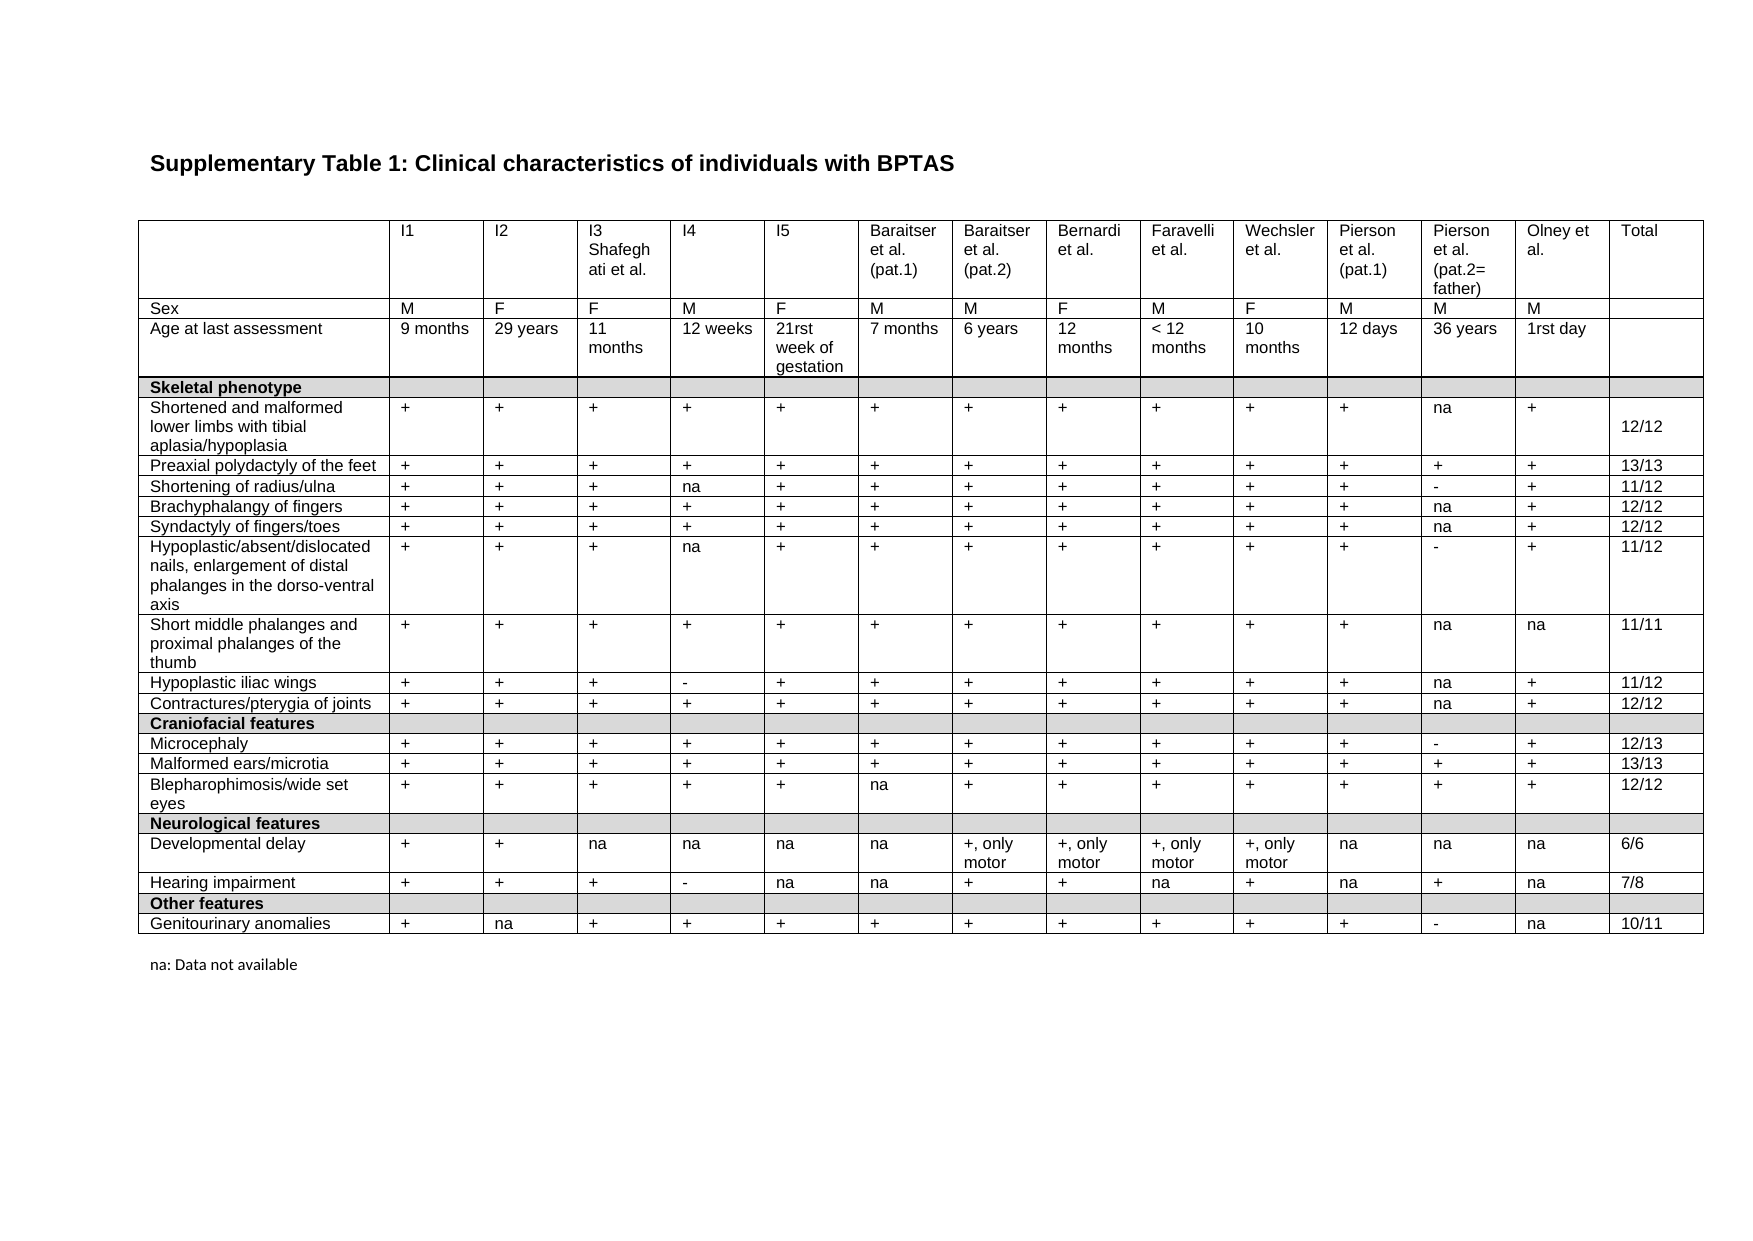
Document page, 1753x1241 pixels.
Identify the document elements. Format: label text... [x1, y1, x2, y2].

table_cell 7/8 [1610, 873, 1703, 892]
table_cell [859, 378, 952, 397]
table_cell [1422, 894, 1515, 913]
table_cell [1047, 894, 1140, 913]
table_header Faravelli et al. [1141, 221, 1233, 298]
table_cell + [578, 694, 670, 713]
table_cell + [1234, 754, 1327, 773]
table_cell 12/12 [1610, 774, 1703, 813]
table_cell + [1328, 914, 1421, 933]
table_cell + [765, 497, 858, 516]
table_cell + [671, 615, 764, 672]
table_cell + [953, 615, 1046, 672]
table_cell [671, 814, 764, 833]
table_cell + [953, 517, 1046, 536]
table_cell + [953, 774, 1046, 813]
table_cell M [1328, 299, 1421, 318]
table_cell + [484, 517, 577, 536]
table_cell + [1047, 517, 1140, 536]
table_cell + [390, 694, 483, 713]
table_cell + [953, 673, 1046, 692]
table_cell + [1047, 673, 1140, 692]
subtitle Supplementary Table 1: Clinical characteristics of individuals with BPTAS [150, 150, 1602, 176]
table_cell + [1234, 398, 1327, 455]
table_cell + [1328, 673, 1421, 692]
table_cell [859, 714, 952, 733]
table_header Baraitser et al. (pat.2) [953, 221, 1046, 298]
table_cell [578, 378, 670, 397]
table_cell + [484, 774, 577, 813]
table_cell 12/12 [1610, 398, 1703, 455]
table_cell + [578, 537, 670, 614]
table_cell + [1234, 476, 1327, 496]
table_cell [1516, 894, 1609, 913]
table_cell - [1422, 476, 1515, 496]
table_cell + [953, 873, 1046, 892]
table_cell + [953, 694, 1046, 713]
table_cell [1047, 814, 1140, 833]
table_cell + [1516, 398, 1609, 455]
table_cell + [1328, 476, 1421, 496]
table_cell + [1141, 398, 1233, 455]
table_cell + [578, 914, 670, 933]
table_cell + [1328, 398, 1421, 455]
table_cell [1516, 814, 1609, 833]
table_cell + [1234, 694, 1327, 713]
table_cell M [1422, 299, 1515, 318]
table_cell + [1141, 774, 1233, 813]
table_cell 10/11 [1610, 914, 1703, 933]
table_cell + [1047, 537, 1140, 614]
table_cell + [1047, 873, 1140, 892]
table_cell + [578, 476, 670, 496]
table_cell [1610, 814, 1703, 833]
table_cell + [671, 774, 764, 813]
table_cell na [1328, 873, 1421, 892]
table_cell + [1047, 615, 1140, 672]
table_cell Shortened and malformed lower limbs with tibial aplasia/hypoplasia [139, 398, 389, 455]
table_cell + [859, 456, 952, 475]
table_cell + [484, 476, 577, 496]
table_cell [390, 714, 483, 733]
table_cell + [1047, 497, 1140, 516]
table_cell Skeletal phenotype [139, 378, 389, 397]
table_cell + [578, 673, 670, 692]
table_cell na [1422, 497, 1515, 516]
table_cell [1047, 714, 1140, 733]
table_cell + [953, 754, 1046, 773]
table_cell + [671, 398, 764, 455]
table_cell Neurological features [139, 814, 389, 833]
table_cell + [390, 834, 483, 872]
table_cell + [1328, 754, 1421, 773]
table_cell + [953, 456, 1046, 475]
table_cell + [1516, 734, 1609, 753]
table_cell [1516, 378, 1609, 397]
table_cell + [1422, 754, 1515, 773]
table_cell + [484, 873, 577, 892]
table_cell [1141, 894, 1233, 913]
table_cell + [765, 456, 858, 475]
table_cell na [765, 873, 858, 892]
table_cell + [859, 497, 952, 516]
table_cell M [859, 299, 952, 318]
table_cell - [1422, 537, 1515, 614]
table_cell [1328, 894, 1421, 913]
table_cell 7 months [859, 319, 952, 376]
table_cell na [859, 873, 952, 892]
table_cell na [671, 834, 764, 872]
table_cell na [1328, 834, 1421, 872]
table_cell + [1047, 734, 1140, 753]
table_cell [765, 378, 858, 397]
table_cell M [1141, 299, 1233, 318]
table_header Total [1610, 221, 1703, 298]
table_cell na [859, 774, 952, 813]
table_cell + [1328, 774, 1421, 813]
table_cell + [765, 734, 858, 753]
table_cell + [1328, 734, 1421, 753]
table_cell na [484, 914, 577, 933]
table_cell + [1234, 673, 1327, 692]
table_cell +, only motor [1234, 834, 1327, 872]
table_cell + [859, 754, 952, 773]
table_cell + [1516, 497, 1609, 516]
table_cell + [765, 537, 858, 614]
table_cell + [578, 398, 670, 455]
table_cell + [1234, 537, 1327, 614]
table_cell Brachyphalangy of fingers [139, 497, 389, 516]
table_cell Sex [139, 299, 389, 318]
table_cell F [578, 299, 670, 318]
table_cell na [1516, 914, 1609, 933]
table_cell 10 months [1234, 319, 1327, 376]
table_cell + [1516, 476, 1609, 496]
table_cell + [953, 537, 1046, 614]
table_cell na [1422, 834, 1515, 872]
table_cell 1rst day [1516, 319, 1609, 376]
table_cell Genitourinary anomalies [139, 914, 389, 933]
table_cell + [1328, 694, 1421, 713]
table_cell 12 weeks [671, 319, 764, 376]
table_cell na [1516, 834, 1609, 872]
table_header Olney et al. [1516, 221, 1609, 298]
table_cell + [1141, 615, 1233, 672]
table_cell Malformed ears/microtia [139, 754, 389, 773]
table_cell + [578, 873, 670, 892]
table_cell 12/12 [1610, 497, 1703, 516]
table_cell [578, 714, 670, 733]
table_cell + [1047, 914, 1140, 933]
table_cell + [390, 398, 483, 455]
table_header Pierson et al. (pat.1) [1328, 221, 1421, 298]
table_cell [484, 894, 577, 913]
table_cell + [1141, 517, 1233, 536]
table_cell + [390, 517, 483, 536]
table_cell na [1422, 673, 1515, 692]
table_cell + [671, 497, 764, 516]
table_cell + [1516, 456, 1609, 475]
table_cell + [390, 537, 483, 614]
table_cell + [765, 694, 858, 713]
table_cell + [1422, 873, 1515, 892]
table_cell [1610, 894, 1703, 913]
table_header I4 [671, 221, 764, 298]
table_cell - [1422, 734, 1515, 753]
table_cell + [1141, 754, 1233, 773]
table_cell + [1516, 754, 1609, 773]
table_cell + [671, 456, 764, 475]
table_cell + [1047, 774, 1140, 813]
table_cell + [390, 615, 483, 672]
table_cell 36 years [1422, 319, 1515, 376]
table_cell + [484, 673, 577, 692]
table_cell M [671, 299, 764, 318]
table_cell + [671, 694, 764, 713]
table_cell + [1234, 914, 1327, 933]
table_cell + [578, 754, 670, 773]
table_cell 12 months [1047, 319, 1140, 376]
table_cell + [1328, 537, 1421, 614]
table_header I1 [390, 221, 483, 298]
table_cell na [1422, 398, 1515, 455]
table_cell + [1516, 694, 1609, 713]
table_cell + [1328, 615, 1421, 672]
table_cell [390, 894, 483, 913]
table_cell + [578, 774, 670, 813]
table_cell [671, 378, 764, 397]
table_cell na [671, 476, 764, 496]
table_cell + [390, 754, 483, 773]
table_cell [578, 814, 670, 833]
table_cell + [484, 694, 577, 713]
table_header [139, 221, 389, 298]
table_cell [578, 894, 670, 913]
table_cell 6 years [953, 319, 1046, 376]
table_cell na [671, 537, 764, 614]
table_cell + [1234, 517, 1327, 536]
table_header Pierson et al. (pat.2= father) [1422, 221, 1515, 298]
table_cell 6/6 [1610, 834, 1703, 872]
table_cell - [671, 673, 764, 692]
table_cell [1234, 814, 1327, 833]
table_cell + [484, 497, 577, 516]
table_cell [484, 378, 577, 397]
table_cell M [953, 299, 1046, 318]
table_cell [1141, 378, 1233, 397]
table_cell na [1516, 873, 1609, 892]
table_cell F [484, 299, 577, 318]
table_cell Short middle phalanges and proximal phalanges of the thumb [139, 615, 389, 672]
table_cell + [578, 734, 670, 753]
table_cell [671, 714, 764, 733]
table_cell + [1141, 497, 1233, 516]
table_cell [953, 894, 1046, 913]
table_cell [953, 714, 1046, 733]
table_cell [859, 814, 952, 833]
table_cell + [1141, 673, 1233, 692]
table_cell + [953, 734, 1046, 753]
table_cell na [765, 834, 858, 872]
table_cell [1422, 814, 1515, 833]
table_cell [1328, 378, 1421, 397]
table_cell 11 months [578, 319, 670, 376]
text na: Data not available [150, 954, 1602, 974]
table_cell 9 months [390, 319, 483, 376]
table_cell + [1141, 694, 1233, 713]
table_cell F [1047, 299, 1140, 318]
table_cell + [953, 497, 1046, 516]
table_cell Microcephaly [139, 734, 389, 753]
table_cell + [765, 517, 858, 536]
table_cell 12/13 [1610, 734, 1703, 753]
table_cell + [859, 914, 952, 933]
table_cell [390, 378, 483, 397]
table_cell [1610, 714, 1703, 733]
table_cell 21rst week of gestation [765, 319, 858, 376]
table_cell + [484, 615, 577, 672]
table_cell + [390, 914, 483, 933]
table_cell na [1516, 615, 1609, 672]
table_cell [953, 814, 1046, 833]
table_cell + [1422, 456, 1515, 475]
table_cell + [671, 914, 764, 933]
table_cell na [1141, 873, 1233, 892]
table_cell - [1422, 914, 1515, 933]
table_cell + [390, 497, 483, 516]
table_cell + [859, 476, 952, 496]
table_cell M [1516, 299, 1609, 318]
table_cell 11/12 [1610, 673, 1703, 692]
table_cell - [671, 873, 764, 892]
table_cell + [953, 476, 1046, 496]
table_cell Hypoplastic iliac wings [139, 673, 389, 692]
table_cell + [1516, 774, 1609, 813]
table_cell + [1234, 734, 1327, 753]
table_cell + [1047, 476, 1140, 496]
table_cell + [578, 517, 670, 536]
table_cell [1422, 714, 1515, 733]
table_cell Preaxial polydactyly of the feet [139, 456, 389, 475]
table_cell + [1234, 497, 1327, 516]
table_cell + [1141, 537, 1233, 614]
table_cell + [484, 834, 577, 872]
table_cell + [1422, 774, 1515, 813]
table_cell Contractures/pterygia of joints [139, 694, 389, 713]
table_cell + [1141, 476, 1233, 496]
table_cell [390, 814, 483, 833]
table_cell + [1234, 774, 1327, 813]
table_cell [1610, 378, 1703, 397]
table_cell +, only motor [953, 834, 1046, 872]
table_cell [765, 894, 858, 913]
table_cell [1234, 894, 1327, 913]
table_cell + [1234, 456, 1327, 475]
table_cell [1047, 378, 1140, 397]
table_cell + [671, 734, 764, 753]
table_cell + [578, 615, 670, 672]
table_header I5 [765, 221, 858, 298]
table_cell + [1516, 673, 1609, 692]
table_cell M [390, 299, 483, 318]
table_cell [1141, 714, 1233, 733]
table_cell [484, 714, 577, 733]
table_header I3 Shafeghati et al. [578, 221, 670, 298]
table_cell Hearing impairment [139, 873, 389, 892]
table_cell 13/13 [1610, 754, 1703, 773]
table_cell + [1328, 456, 1421, 475]
table_cell + [671, 754, 764, 773]
table_cell + [1516, 517, 1609, 536]
table_cell [484, 814, 577, 833]
table_cell + [390, 673, 483, 692]
table_cell Blepharophimosis/wide set eyes [139, 774, 389, 813]
table_cell + [859, 537, 952, 614]
table_cell + [765, 476, 858, 496]
table_cell + [390, 456, 483, 475]
table_cell + [859, 694, 952, 713]
table_header Bernardi et al. [1047, 221, 1140, 298]
table_cell 13/13 [1610, 456, 1703, 475]
table_header I2 [484, 221, 577, 298]
table_cell na [578, 834, 670, 872]
table_cell + [484, 398, 577, 455]
table_cell na [1422, 615, 1515, 672]
table_cell + [859, 517, 952, 536]
table_cell 11/12 [1610, 537, 1703, 614]
table_cell + [484, 734, 577, 753]
table_cell + [1234, 873, 1327, 892]
table_header Wechsler et al. [1234, 221, 1327, 298]
table_cell + [859, 398, 952, 455]
table_cell + [765, 774, 858, 813]
table_cell + [390, 774, 483, 813]
table_cell 12/12 [1610, 694, 1703, 713]
table_cell + [1328, 517, 1421, 536]
table_cell Developmental delay [139, 834, 389, 872]
table_cell +, only motor [1141, 834, 1233, 872]
table_cell + [953, 398, 1046, 455]
table_cell F [765, 299, 858, 318]
table_cell [1234, 714, 1327, 733]
table_cell +, only motor [1047, 834, 1140, 872]
table_cell [671, 894, 764, 913]
table_cell [1610, 319, 1703, 376]
table_cell 11/12 [1610, 476, 1703, 496]
table_cell 29 years [484, 319, 577, 376]
table_cell + [1141, 456, 1233, 475]
table_cell [1328, 814, 1421, 833]
table_cell [1610, 299, 1703, 318]
table_cell [1422, 378, 1515, 397]
table_cell + [1141, 734, 1233, 753]
table_cell + [578, 497, 670, 516]
table_cell na [859, 834, 952, 872]
table_cell + [1047, 754, 1140, 773]
table_cell na [1422, 517, 1515, 536]
table_cell + [859, 673, 952, 692]
table_cell + [765, 615, 858, 672]
table_cell + [859, 734, 952, 753]
table_cell + [1141, 914, 1233, 933]
table_cell Shortening of radius/ulna [139, 476, 389, 496]
table_cell + [765, 914, 858, 933]
table_cell + [390, 734, 483, 753]
table_cell + [859, 615, 952, 672]
table_cell Age at last assessment [139, 319, 389, 376]
table_cell F [1234, 299, 1327, 318]
table_cell + [1234, 615, 1327, 672]
table_cell [1141, 814, 1233, 833]
table_cell 11/11 [1610, 615, 1703, 672]
table_cell Other features [139, 894, 389, 913]
table_cell 12/12 [1610, 517, 1703, 536]
table_cell [765, 814, 858, 833]
table_cell < 12 months [1141, 319, 1233, 376]
table_cell + [1047, 456, 1140, 475]
table_cell [765, 714, 858, 733]
table_cell + [1047, 398, 1140, 455]
table_cell + [484, 754, 577, 773]
table_cell + [765, 398, 858, 455]
table_cell + [484, 537, 577, 614]
table_cell Craniofacial features [139, 714, 389, 733]
table_cell + [1516, 537, 1609, 614]
table_cell [953, 378, 1046, 397]
table_cell Syndactyly of fingers/toes [139, 517, 389, 536]
table_cell 12 days [1328, 319, 1421, 376]
table_cell + [953, 914, 1046, 933]
table_cell [1234, 378, 1327, 397]
table_cell [1328, 714, 1421, 733]
table_cell [1516, 714, 1609, 733]
table_cell + [390, 873, 483, 892]
table_cell Hypoplastic/absent/dislocated nails, enlargement of distal phalanges in the dorso-ventral axis [139, 537, 389, 614]
table_cell + [390, 476, 483, 496]
table_cell [859, 894, 952, 913]
table_cell + [1328, 497, 1421, 516]
table_cell na [1422, 694, 1515, 713]
table_header Baraitser et al. (pat.1) [859, 221, 952, 298]
table_cell + [578, 456, 670, 475]
table_cell + [671, 517, 764, 536]
table_cell + [765, 673, 858, 692]
table_cell + [484, 456, 577, 475]
table_cell + [765, 754, 858, 773]
table_cell + [1047, 694, 1140, 713]
